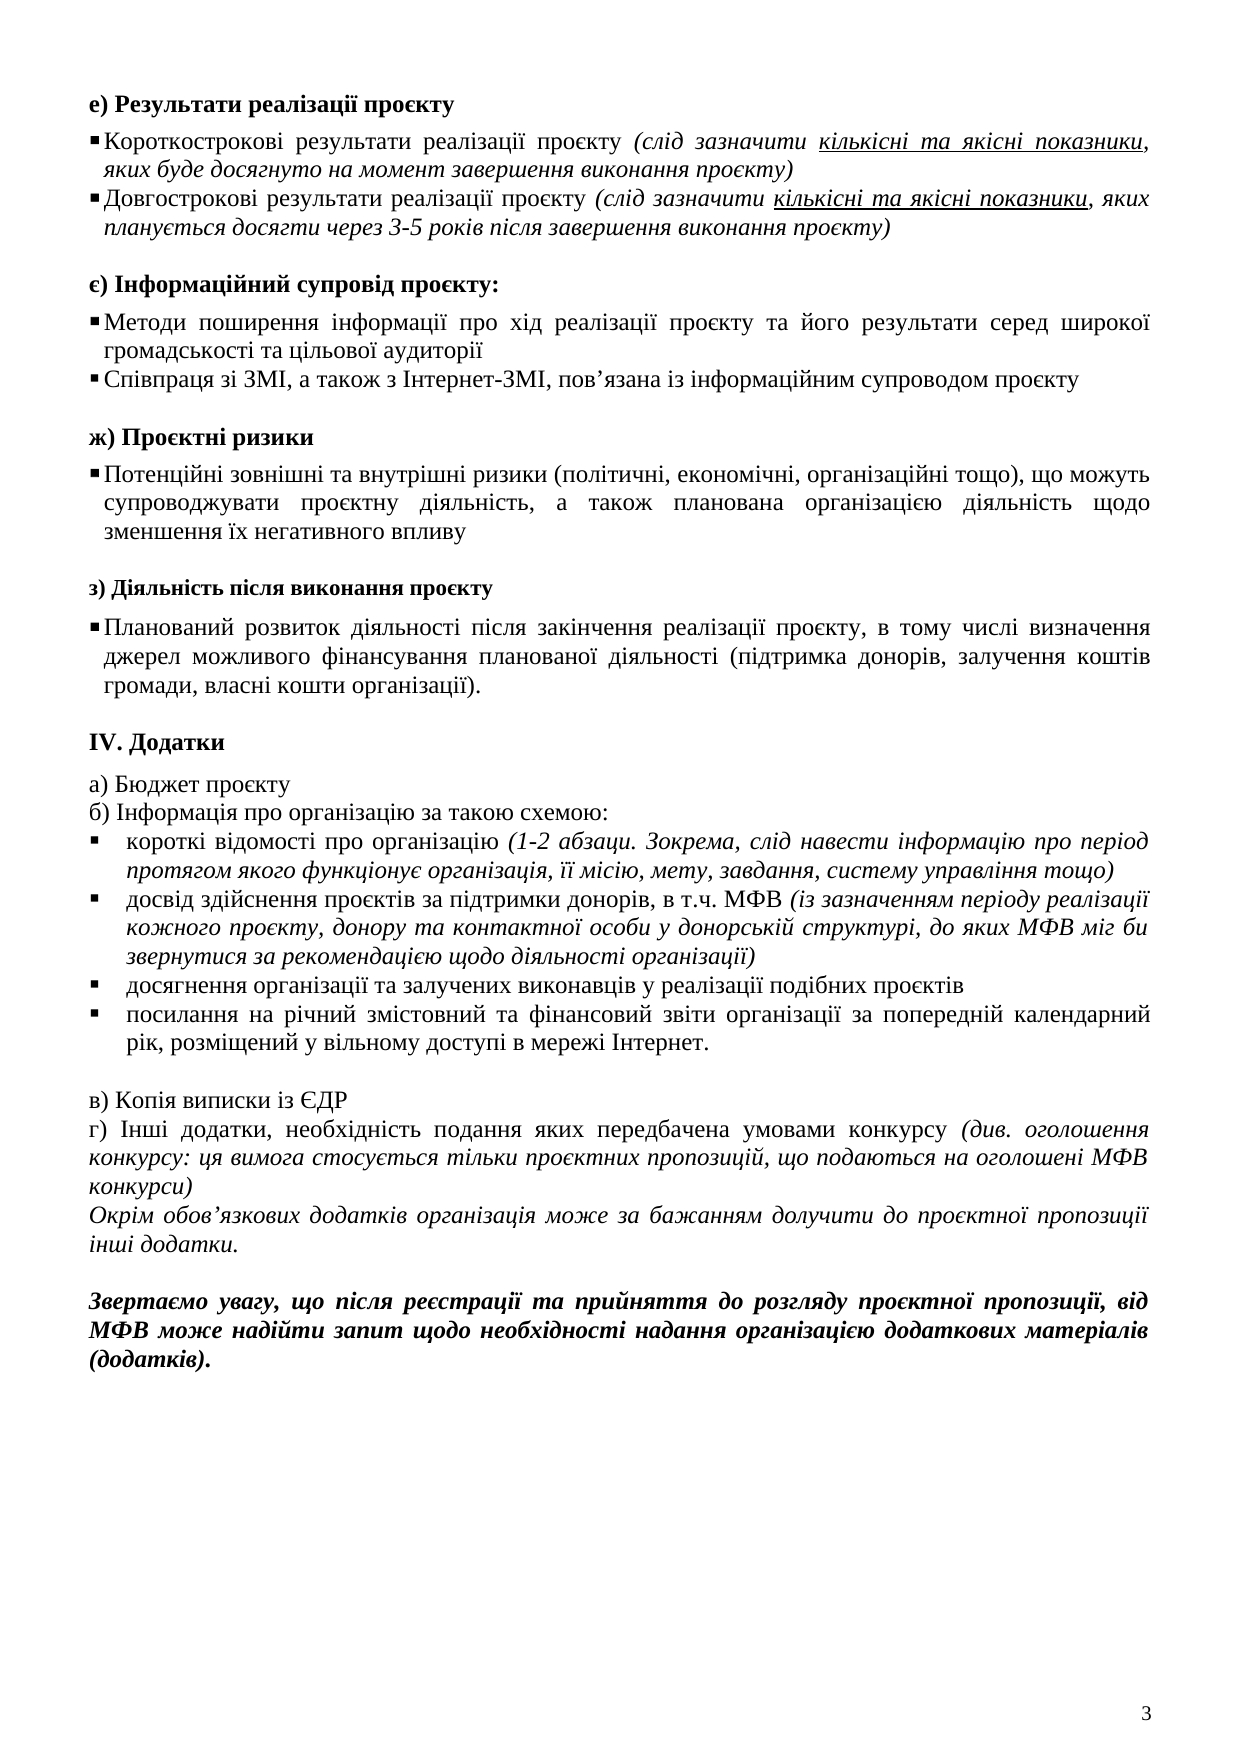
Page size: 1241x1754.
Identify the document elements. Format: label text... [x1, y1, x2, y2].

text IV. Додатки [89, 727, 1152, 756]
text е) Результати реалізації проєкту [89, 89, 1152, 117]
list Методи поширення інформації про хід реалізації проєкту та його результати серед широкої громадськості та цільової аудиторії [89, 307, 1152, 364]
list Планований розвиток діяльності після закінчення реалізації проєкту, в тому числі визначення джерел можливого фінансування планованої діяльності (підтримка донорів, залучення коштів громади, власні кошти організації). [89, 612, 1152, 699]
list б) Інформація про організацію за такою схемою: [89, 797, 1152, 826]
text Звертаємо увагу, що після реєстрації та прийняття до розгляду проєктної пропозиції, від МФВ може надійти запит щодо необхідності надання організацією додаткових матеріалів (додатків). [89, 1286, 1152, 1372]
list короткі відомості про організацію (1-2 абзаци. Зокрема, слід навести інформацію про період протягом якого функціонує організація, її місію, мету, завдання, систему управління тощо) [89, 826, 1152, 884]
list Довгострокові результати реалізації проєкту (слід зазначити кількісні та якісні показники, яких планується досягти через 3-5 років після завершення виконання проєкту) [89, 183, 1152, 241]
list а) Бюджет проєкту [89, 769, 1152, 797]
list Окрім обов’язкових додатків організація може за бажанням долучити до проєктної пропозиції інші додатки. [89, 1200, 1152, 1257]
text ж) Проєктні ризики [89, 422, 1152, 450]
list Короткострокові результати реалізації проєкту (слід зазначити кількісні та якісні показники, яких буде досягнуто на момент завершення виконання проєкту) [89, 126, 1152, 183]
list посилання на річний змістовний та фінансовий звіти організації за попередній календарний рік, розміщений у вільному доступі в мережі Інтернет. [89, 999, 1152, 1056]
list г) Інші додатки, необхідність подання яких передбачена умовами конкурсу (див. оголошення конкурсу: ця вимога стосується тільки проєктних пропозицій, що подаються на оголошені МФВ конкурси) [89, 1114, 1152, 1200]
list Співпраця зі ЗМІ, а також з Інтернет-ЗМІ, пов’язана із інформаційним супроводом проєкту [89, 364, 1152, 393]
list досвід здійснення проєктів за підтримки донорів, в т.ч. МФВ (із зазначенням періоду реалізації кожного проєкту, донору та контактної особи у донорській структурі, до яких МФВ міг би звернутися за рекомендацією щодо діяльності організації) [89, 884, 1152, 970]
text з) Діяльність після виконання проєкту [89, 574, 1152, 600]
list Потенційні зовнішні та внутрішні ризики (політичні, економічні, організаційні тощо), що можуть супроводжувати проєктну діяльність, а також планована організацією діяльність щодо зменшення їх негативного впливу [89, 459, 1152, 545]
list в) Копія виписки із ЄДР [89, 1085, 1152, 1114]
list досягнення організації та залучених виконавців у реалізації подібних проєктів [89, 970, 1152, 999]
text є) Інформаційний супровід проєкту: [89, 269, 1152, 298]
